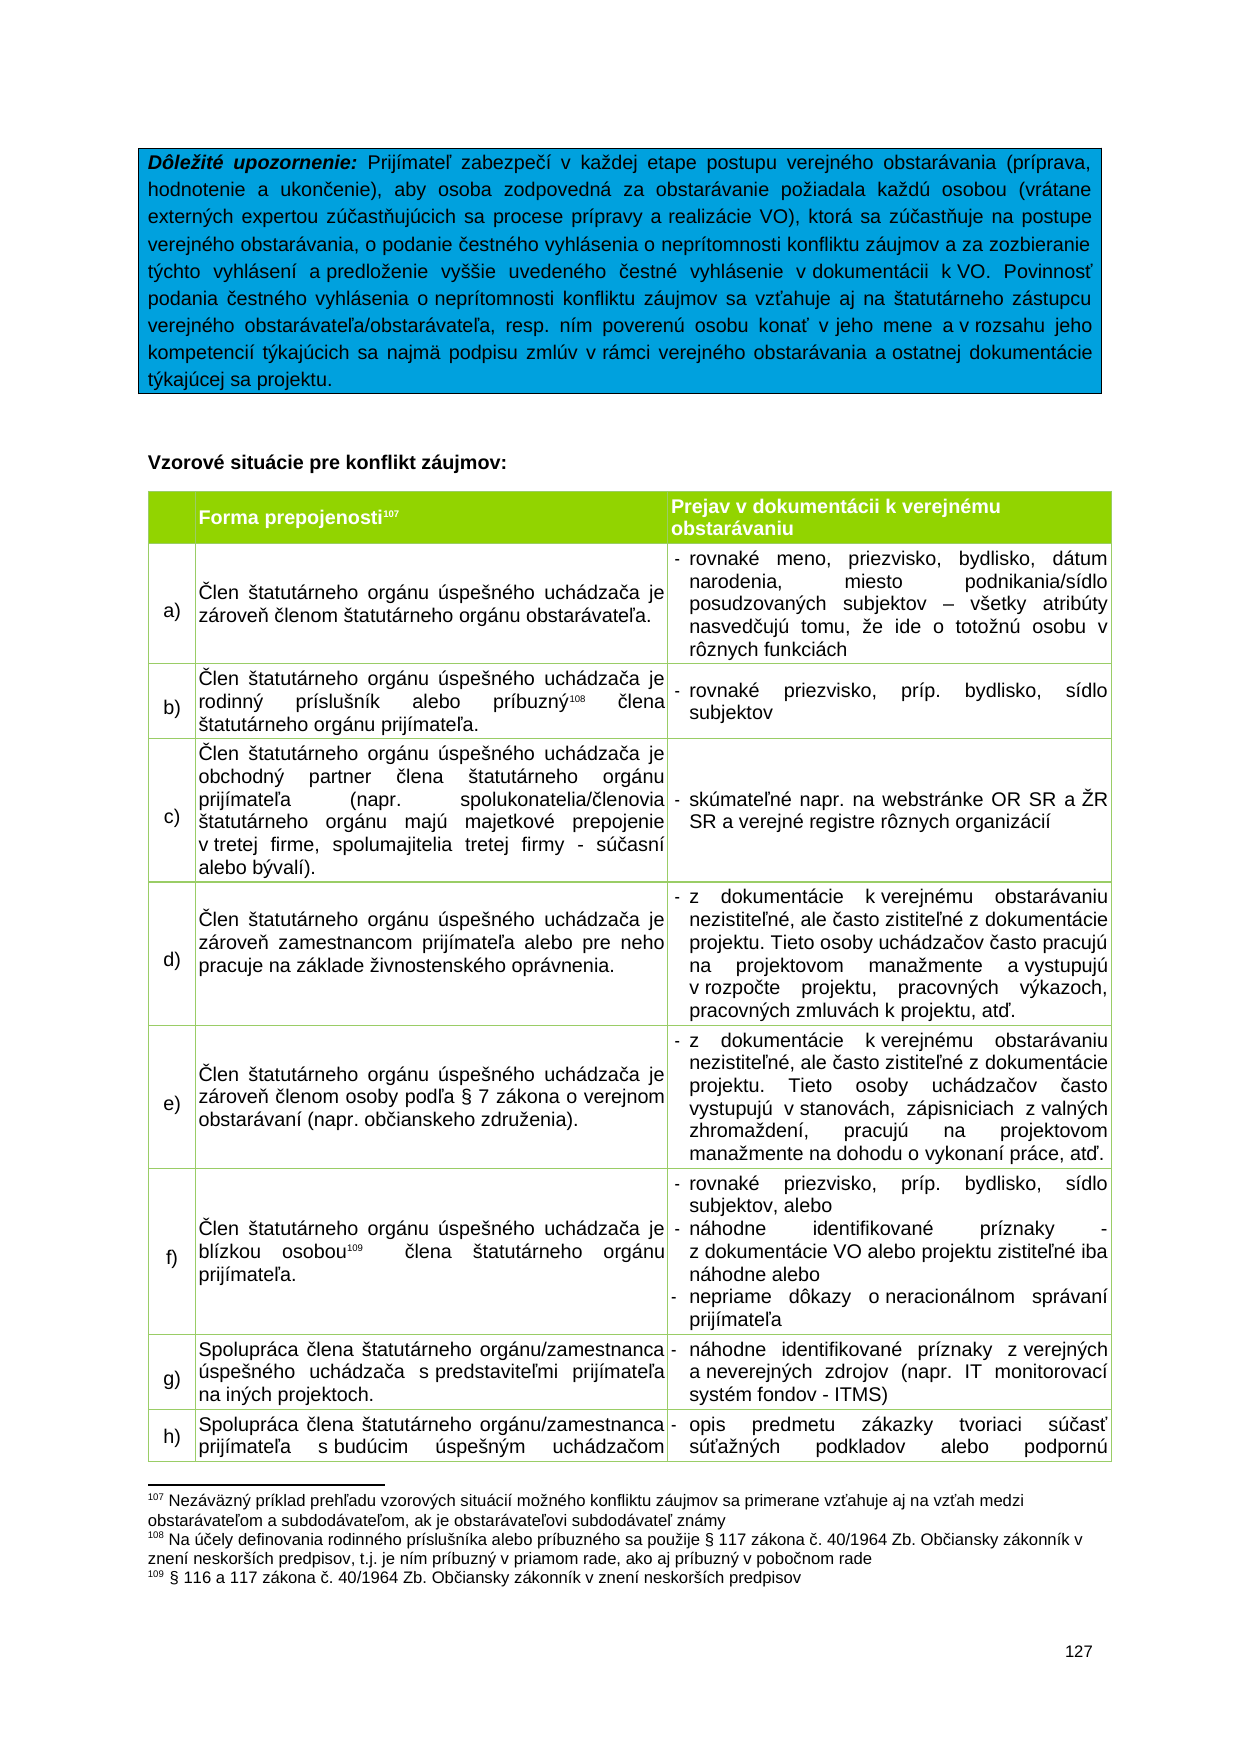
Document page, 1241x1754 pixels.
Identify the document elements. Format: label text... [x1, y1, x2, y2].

table_cell Člen štatutárneho orgánu úspešného uchádzača je obchodný partner člena štatutárneho orgánu prijímateľa (napr. spolukonatelia/členovia štatutárneho orgánu majú majetkové prepojenie v tretej firme, spolumajitelia tretej firmy - súčasní alebo bývalí). [196, 739, 667, 881]
table_cell Člen štatutárneho orgánu úspešného uchádzača je rodinný príslušník alebo príbuzný člena štatutárneho orgánu prijímateľa. [196, 664, 667, 738]
table_header [149, 492, 195, 543]
table_cell h) [149, 1410, 195, 1461]
table_cell c) [149, 739, 195, 881]
table_cell rovnaké priezvisko, príp. bydlisko, sídlo subjektov, alebo náhodne identifikované príznaky - z dokumentácie VO alebo projektu zistiteľné iba náhodne alebo nepriame dôkazy o neracionálnom správaní prijímateľa [668, 1169, 1111, 1333]
table_cell d) [149, 883, 195, 1024]
table_cell f) [149, 1169, 195, 1333]
table_cell z dokumentácie k verejnému obstarávaniu nezistiteľné, ale často zistiteľné z dokumentácie projektu. Tieto osoby uchádzačov často pracujú na projektovom manažmente a vystupujú v rozpočte projektu, pracovných výkazoch, pracovných zmluvách k projektu, atď. [668, 883, 1111, 1024]
table_cell e) [149, 1026, 195, 1168]
table_cell b) [149, 664, 195, 738]
table_cell Spolupráca člena štatutárneho orgánu/zamestnanca úspešného uchádzača s predstaviteľmi prijímateľa na iných projektoch. [196, 1335, 667, 1408]
table_cell skúmateľné napr. na webstránke OR SR a ŽR SR a verejné registre rôznych organizácií [668, 739, 1111, 881]
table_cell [196, 1410, 667, 1461]
text Vzorové situácie pre konflikt záujmov: [148, 451, 1092, 473]
table_cell Člen štatutárneho orgánu úspešného uchádzača je zároveň členom osoby podľa § 7 zákona o verejnom obstarávaní (napr. občianskeho združenia). [196, 1026, 667, 1168]
table_header Prejav v dokumentácii k verejnému obstarávaniu [668, 492, 1111, 543]
table_cell Člen štatutárneho orgánu úspešného uchádzača je blízkou osobou člena štatutárneho orgánu prijímateľa. [196, 1169, 667, 1333]
table_cell rovnaké priezvisko, príp. bydlisko, sídlo subjektov [668, 664, 1111, 738]
table_cell g) [149, 1335, 195, 1408]
table_cell Člen štatutárneho orgánu úspešného uchádzača je zároveň zamestnancom prijímateľa alebo pre neho pracuje na základe živnostenského oprávnenia. [196, 883, 667, 1024]
table_cell rovnaké meno, priezvisko, bydlisko, dátum narodenia, miesto podnikania/sídlo posudzovaných subjektov – všetky atribúty nasvedčujú tomu, že ide o totožnú osobu v rôznych funkciách [668, 544, 1111, 663]
text Dôležité upozornenie: Prijímateľ zabezpečí v každej etape postupu verejného obstarávania (príprava, hodnotenie a ukončenie), aby osoba zodpovedná za obstarávanie požiadala každú osobou (vrátane externých expertou zúčastňujúcich sa procese prípravy a realizácie VO), ktorá sa zúčastňuje na postupe verejného obstarávania, o podanie čestného vyhlásenia o neprítomnosti konfliktu záujmov a za zozbieranie týchto vyhlásení a predloženie vyššie uvedeného čestné vyhlásenie v dokumentácii k VO. Povinnosť podania čestného vyhlásenia o neprítomnosti konfliktu záujmov sa vzťahuje aj na štatutárneho zástupcu verejného obstarávateľa/obstarávateľa, resp. ním poverenú osobu konať v jeho mene a v rozsahu jeho kompetencií týkajúcich sa najmä podpisu zmlúv v rámci verejného obstarávania a ostatnej dokumentácie týkajúcej sa projektu. [139, 149, 1101, 393]
table_cell z dokumentácie k verejnému obstarávaniu nezistiteľné, ale často zistiteľné z dokumentácie projektu. Tieto osoby uchádzačov často vystupujú v stanovách, zápisniciach z valných zhromaždení, pracujú na projektovom manažmente na dohodu o vykonaní práce, atď. [668, 1026, 1111, 1168]
table_header Forma prepojenosti [196, 492, 667, 543]
table_cell náhodne identifikované príznaky z verejných a neverejných zdrojov (napr. IT monitorovací systém fondov - ITMS) [668, 1335, 1111, 1408]
table_cell a) [149, 544, 195, 663]
table_cell Člen štatutárneho orgánu úspešného uchádzača je zároveň členom štatutárneho orgánu obstarávateľa. [196, 544, 667, 663]
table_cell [668, 1410, 1111, 1461]
